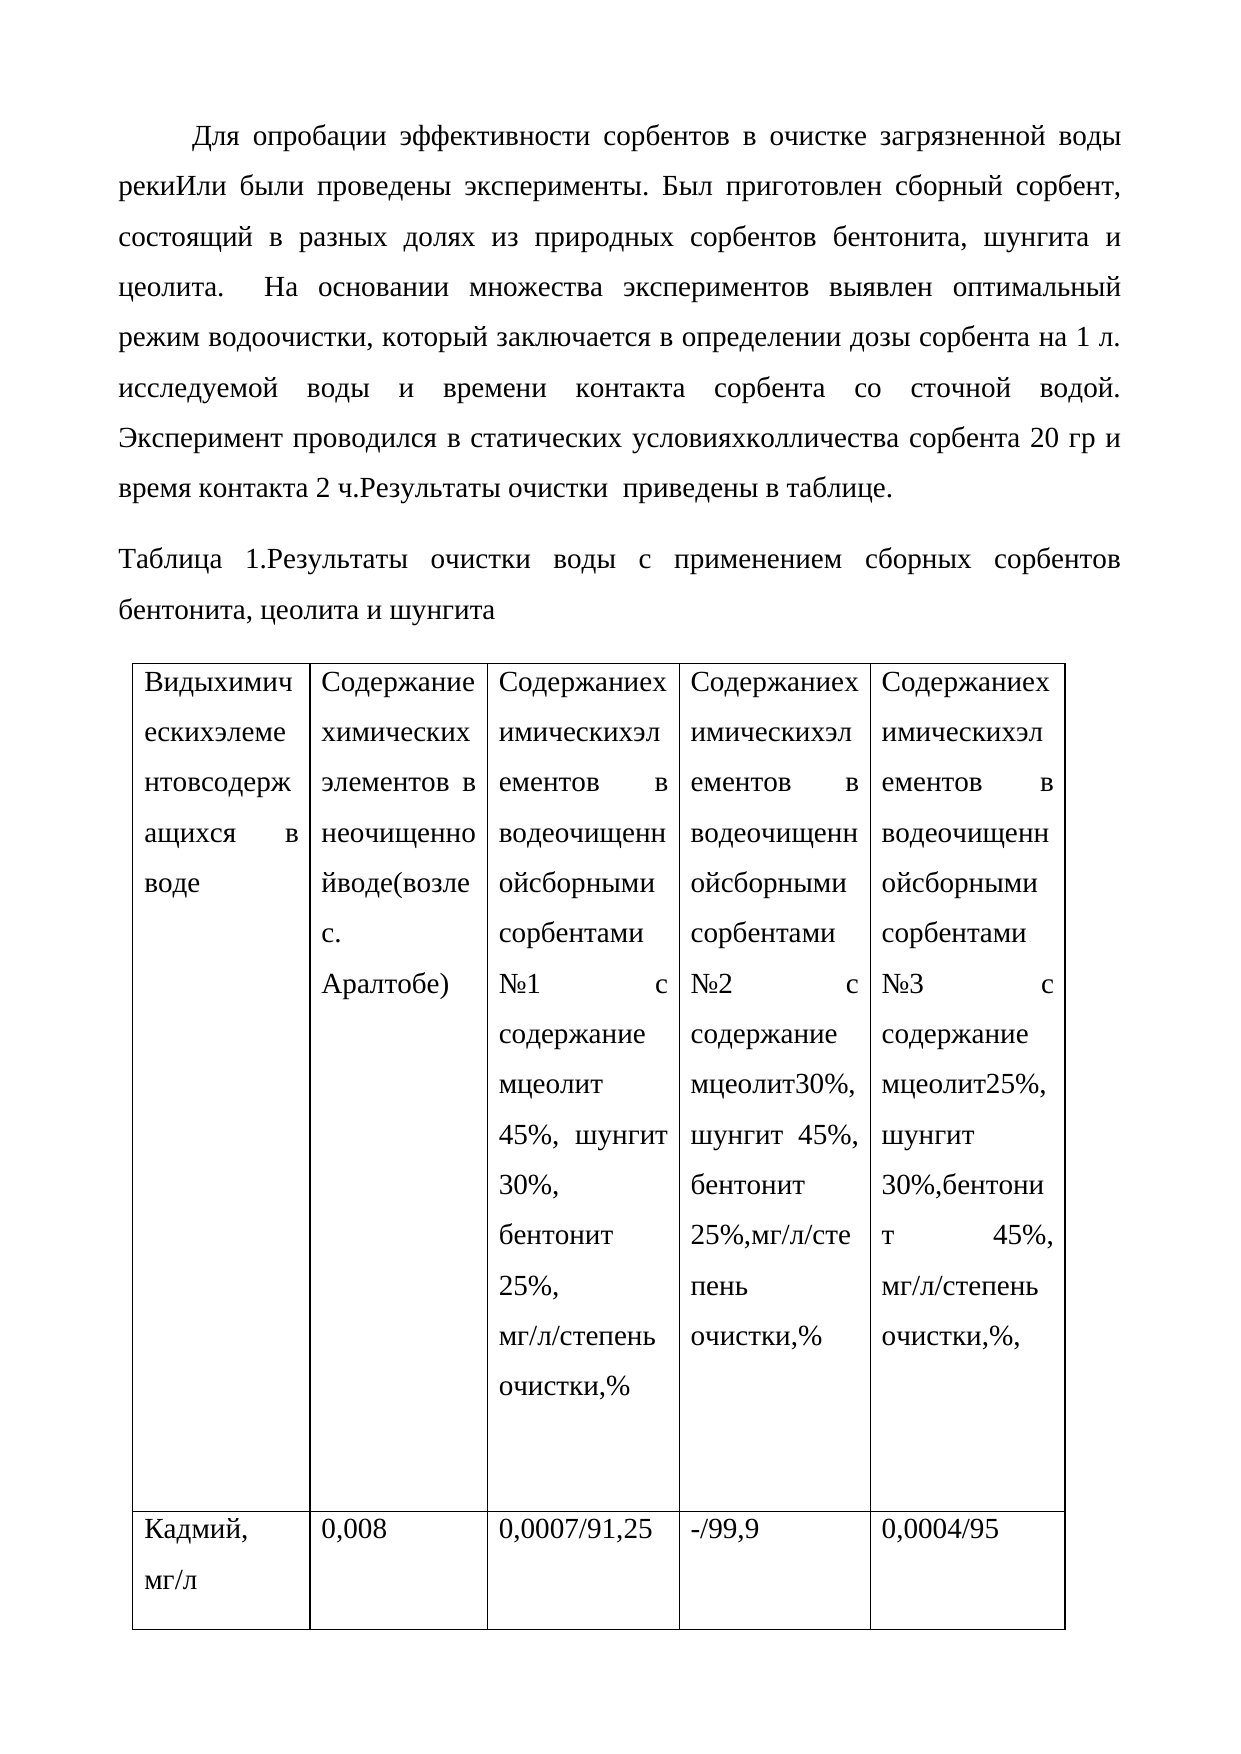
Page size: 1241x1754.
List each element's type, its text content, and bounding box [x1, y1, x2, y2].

table_cell 0,008 [311, 1512, 487, 1629]
table_cell -/99,9 [680, 1512, 870, 1629]
table_header Содержаниехимическихэлементов в водеочищеннойсборными сорбентами №1 с содержаниемцеолит 45%, шунгит 30%, бентонит 25%, мг/л/степень очистки,% [488, 664, 679, 1511]
table_header Содержаниехимическихэлементов в водеочищеннойсборными сорбентами №2 с содержаниемцеолит30%,шунгит 45%, бентонит 25%,мг/л/степень очистки,% [680, 664, 870, 1511]
table_header Видыхимическихэлементовсодержащихся в воде [133, 664, 309, 1511]
text Для опробации эффективности сорбентов в очистке загрязненной воды рекиИли были проведены эксперименты. Был приготовлен сборный сорбент, состоящий в разных долях из природных сорбентов бентонита, шунгита и цеолита. На основании множества экспериментов выявлен оптимальный режим водоочистки, который заключается в определении дозы сорбента на . исследуемой воды и времени контакта сорбента со сточной водой. Эксперимент проводился в статических условияхколличества сорбента 20 гр и время контакта 2 ч.Результаты очистки приведены в таблице. [118, 118, 1122, 504]
table_cell 0,0004/95 [871, 1512, 1064, 1629]
table_header Содержаниехимическихэлементов в водеочищеннойсборными сорбентами №3 с содержаниемцеолит25%,шунгит 30%,бентонит 45%, мг/л/степень очистки,%, [871, 664, 1064, 1511]
table_header Содержаниехимическихэлементов в неочищеннойводе(возле с. Аралтобе) [311, 664, 487, 1511]
text Таблица 1.Результаты очистки воды с применением сборных сорбентов бентонита, цеолита и шунгита [118, 541, 1122, 625]
table_cell 0,0007/91,25 [488, 1512, 679, 1629]
table_cell Кадмий, мг/л [133, 1512, 309, 1629]
